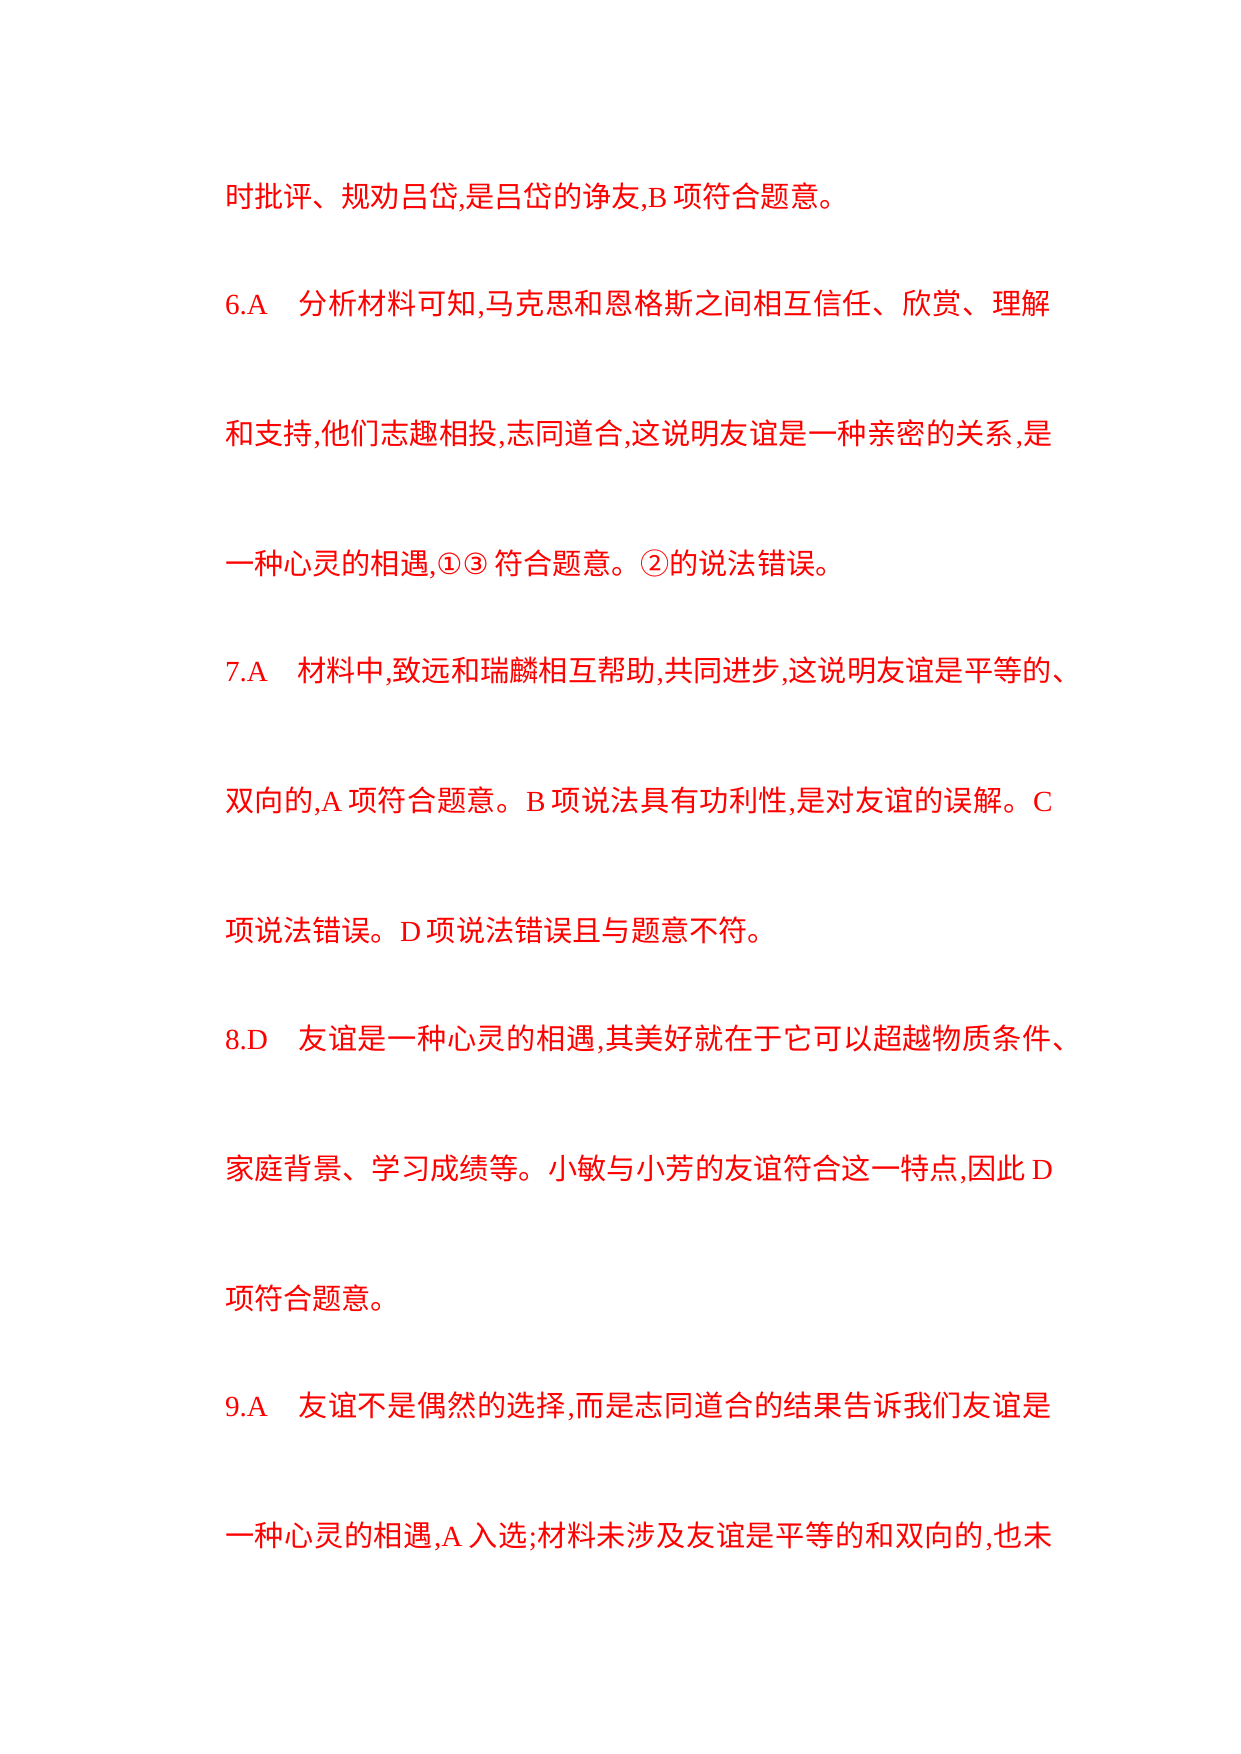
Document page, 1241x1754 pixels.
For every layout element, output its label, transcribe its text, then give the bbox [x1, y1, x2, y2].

text 6.A 分析材料可知,马克思和恩格斯之间相互信任、欣赏、理解和支持,他们志趣相投,志同道合,这说明友谊是一种亲密的关系,是一种心灵的相遇,①③符合题意。②的说法错误。 [225, 269, 1053, 594]
text 8.D 友谊是一种心灵的相遇,其美好就在于它可以超越物质条件、家庭背景、学习成绩等。小敏与小芳的友谊符合这一特点,因此D项符合题意。 [225, 1004, 1053, 1329]
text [225, 1371, 1053, 1566]
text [225, 162, 1053, 227]
text 7.A 材料中,致远和瑞麟相互帮助,共同进步,这说明友谊是平等的、双向的,A项符合题意。B项说法具有功利性,是对友谊的误解。C项说法错误。D项说法错误且与题意不符。 [225, 637, 1053, 962]
